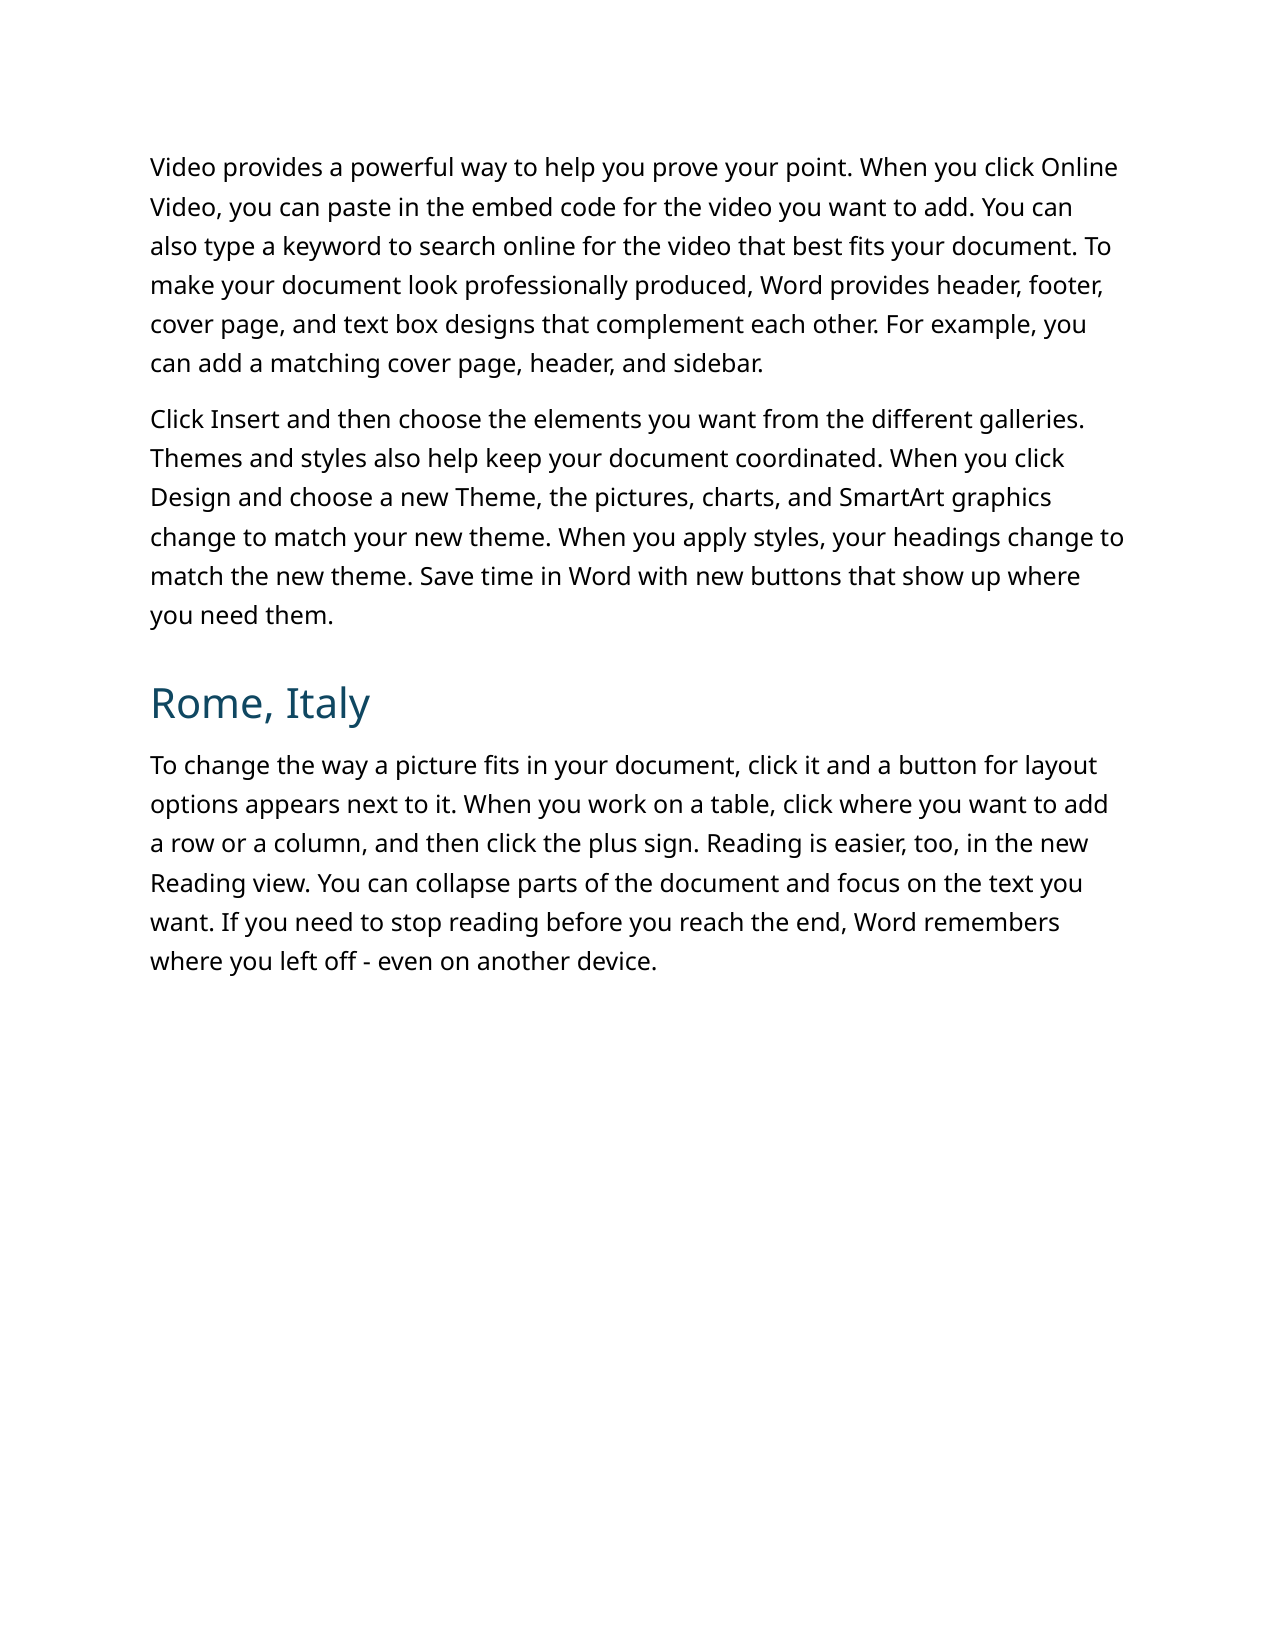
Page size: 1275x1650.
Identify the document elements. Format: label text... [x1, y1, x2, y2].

text Click Insert and then choose the elements you want from the different galleries. Themes and styles also help keep your document coordinated. When you click Design and choose a new Theme, the pictures, charts, and SmartArt graphics change to match your new theme. When you apply styles, your headings change to match the new theme. Save time in Word with new buttons that show up where you need them. [150, 402, 1125, 632]
text To change the way a picture fits in your document, click it and a button for layout options appears next to it. When you work on a table, click where you want to add a row or a column, and then click the plus sign. Reading is easier, too, in the new Reading view. You can collapse parts of the document and focus on the text you want. If you need to stop reading before you reach the end, Word remembers where you left off - even on another device. [150, 748, 1125, 978]
text Video provides a powerful way to help you prove your point. When you click Online Video, you can paste in the embed code for the video you want to add. You can also type a keyword to search online for the video that best fits your document. To make your document look professionally produced, Word provides header, footer, cover page, and text box designs that complement each other. For example, you can add a matching cover page, header, and sidebar. [150, 150, 1125, 380]
subtitle Rome, Italy [150, 674, 1125, 731]
